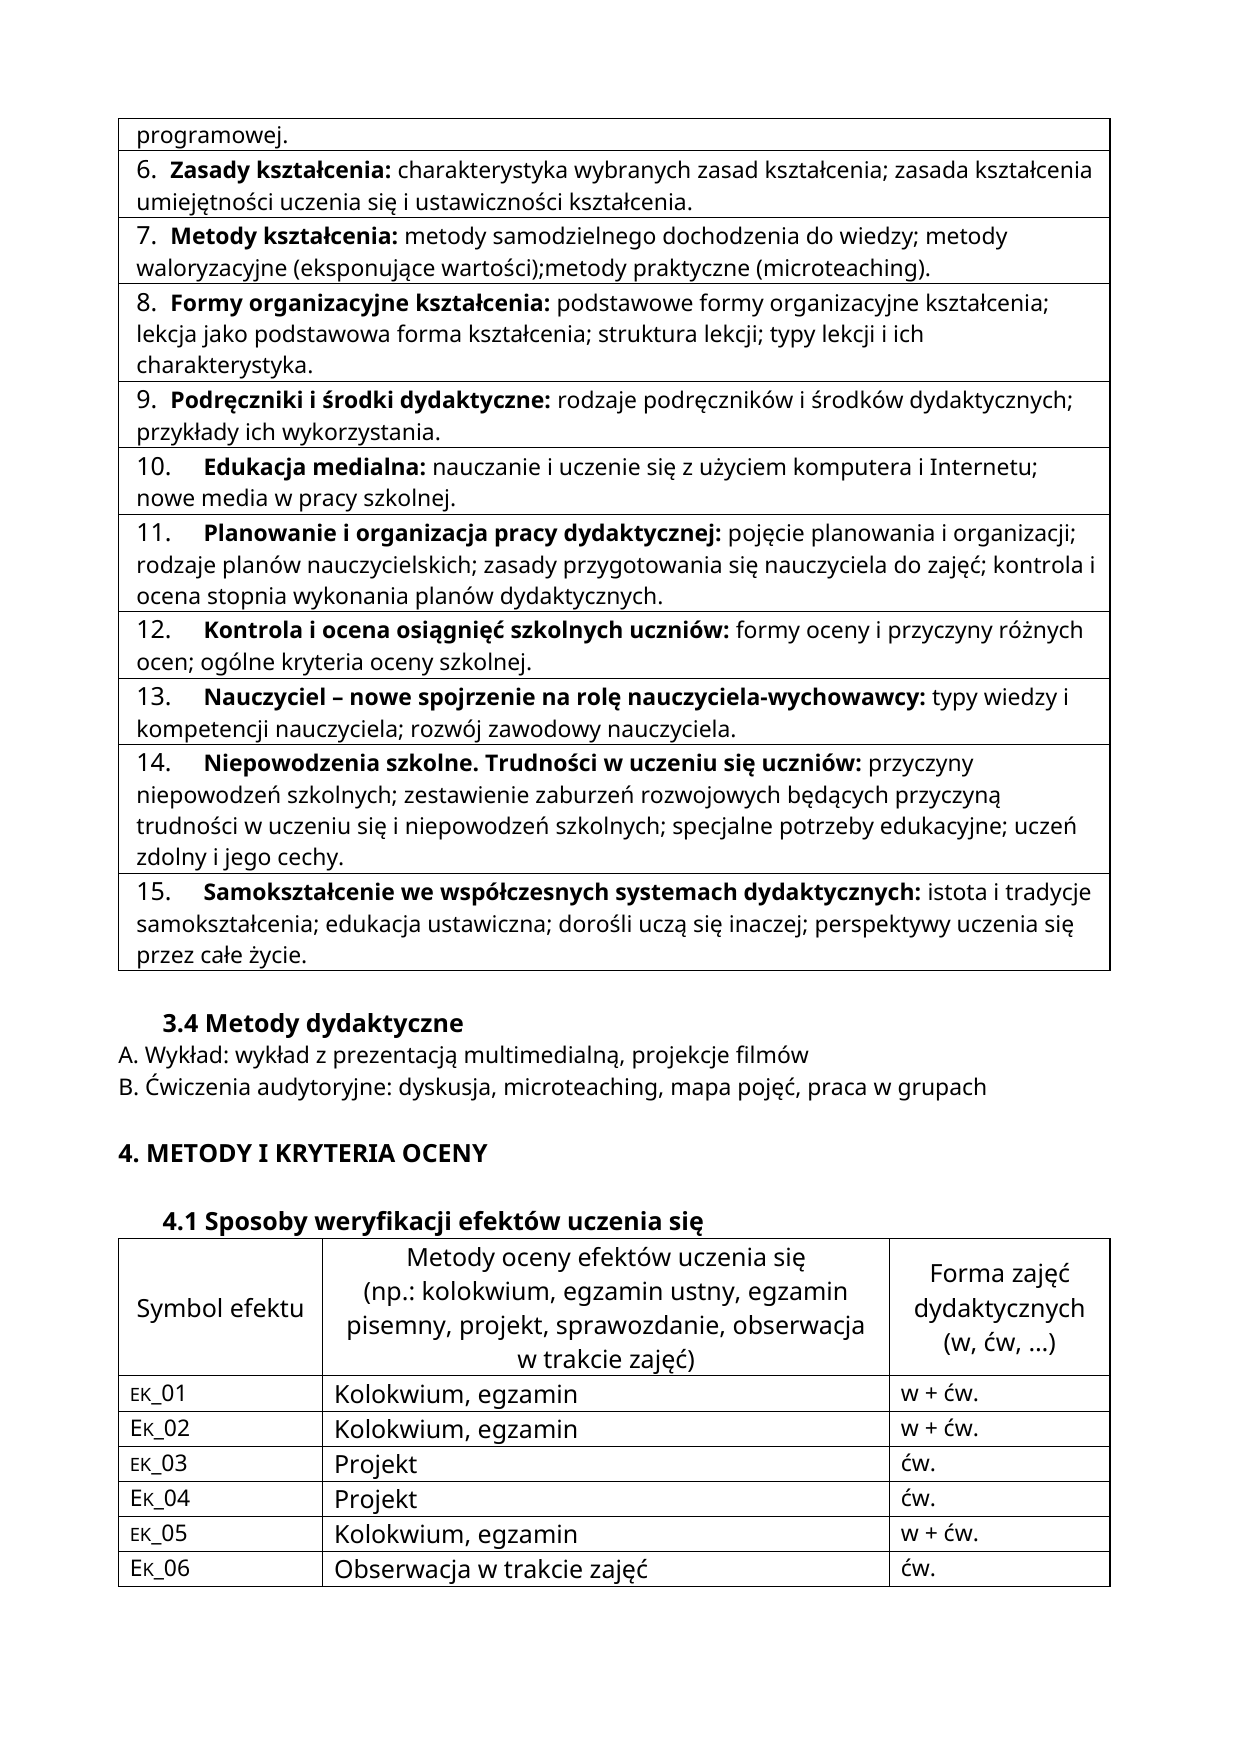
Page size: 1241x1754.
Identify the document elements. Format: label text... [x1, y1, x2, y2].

table_cell w + ćw. [890, 1412, 1109, 1446]
table_cell Kontrola i ocena osiągnięć szkolnych uczniów: formy oceny i przyczyny różnych ocen; ogólne kryteria oceny szkolnej. [119, 612, 1109, 677]
table_cell ćw. [890, 1482, 1109, 1516]
table_cell Edukacja medialna: nauczanie i uczenie się z użyciem komputera i Internetu; nowe media w pracy szkolnej. [119, 448, 1109, 513]
text 4.1 Sposoby weryfikacji efektów uczenia się [162, 1204, 1122, 1238]
table_cell Kolokwium, egzamin [323, 1376, 889, 1411]
table_cell Ek_06 [119, 1552, 322, 1586]
table_cell ćw. [890, 1552, 1109, 1586]
table_cell Projekt [323, 1447, 889, 1481]
table_cell w + ćw. [890, 1376, 1109, 1411]
table_cell Formy organizacyjne kształcenia: podstawowe formy organizacyjne kształcenia; lekcja jako podstawowa forma kształcenia; struktura lekcji; typy lekcji i ich charakterystyka. [119, 284, 1109, 381]
table_cell Podręczniki i środki dydaktyczne: rodzaje podręczników i środków dydaktycznych; przykłady ich wykorzystania. [119, 382, 1109, 447]
table_cell w + ćw. [890, 1517, 1109, 1551]
table_cell Projekt [323, 1482, 889, 1516]
table_cell Metody kształcenia: metody samodzielnego dochodzenia do wiedzy; metody waloryzacyjne (eksponujące wartości);metody praktyczne (microteaching). [119, 218, 1109, 283]
table_cell Samokształcenie we współczesnych systemach dydaktycznych: istota i tradycje samokształcenia; edukacja ustawiczna; dorośli uczą się inaczej; perspektywy uczenia się przez całe życie. [119, 874, 1109, 970]
table_header Forma zajęć dydaktycznych (w, ćw, …) [890, 1239, 1109, 1375]
table_cell Nauczyciel – nowe spojrzenie na rolę nauczyciela-wychowawcy: typy wiedzy i kompetencji nauczyciela; rozwój zawodowy nauczyciela. [119, 679, 1109, 744]
table_cell ek_03 [119, 1447, 322, 1481]
table_cell Kolokwium, egzamin [323, 1517, 889, 1551]
text 4. METODY I KRYTERIA OCENY [118, 1136, 1122, 1170]
text B. Ćwiczenia audytoryjne: dyskusja, microteaching, mapa pojęć, praca w grupach [118, 1071, 1122, 1102]
text A. Wykład: wykład z prezentacją multimedialną, projekcje filmów [118, 1039, 1122, 1071]
table_cell ćw. [890, 1447, 1109, 1481]
table_header Metody oceny efektów uczenia się (np.: kolokwium, egzamin ustny, egzamin pisemny, projekt, sprawozdanie, obserwacja w trakcie zajęć) [323, 1239, 889, 1375]
table_cell Obserwacja w trakcie zajęć [323, 1552, 889, 1586]
table_cell Niepowodzenia szkolne. Trudności w uczeniu się uczniów: przyczyny niepowodzeń szkolnych; zestawienie zaburzeń rozwojowych będących przyczyną trudności w uczeniu się i niepowodzeń szkolnych; specjalne potrzeby edukacyjne; uczeń zdolny i jego cechy. [119, 745, 1109, 873]
table_cell Planowanie i organizacja pracy dydaktycznej: pojęcie planowania i organizacji; rodzaje planów nauczycielskich; zasady przygotowania się nauczyciela do zajęć; kontrola i ocena stopnia wykonania planów dydaktycznych. [119, 515, 1109, 611]
text 3.4 Metody dydaktyczne [162, 1005, 1122, 1039]
table_cell Ek_04 [119, 1482, 322, 1516]
table_cell ek_05 [119, 1517, 322, 1551]
table_cell Kolokwium, egzamin [323, 1412, 889, 1446]
table_header Symbol efektu [119, 1239, 322, 1375]
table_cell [119, 119, 1109, 150]
table_cell Ek_02 [119, 1412, 322, 1446]
table_cell ek_01 [119, 1376, 322, 1411]
table_cell Zasady kształcenia: charakterystyka wybranych zasad kształcenia; zasada kształcenia umiejętności uczenia się i ustawiczności kształcenia. [119, 151, 1109, 217]
